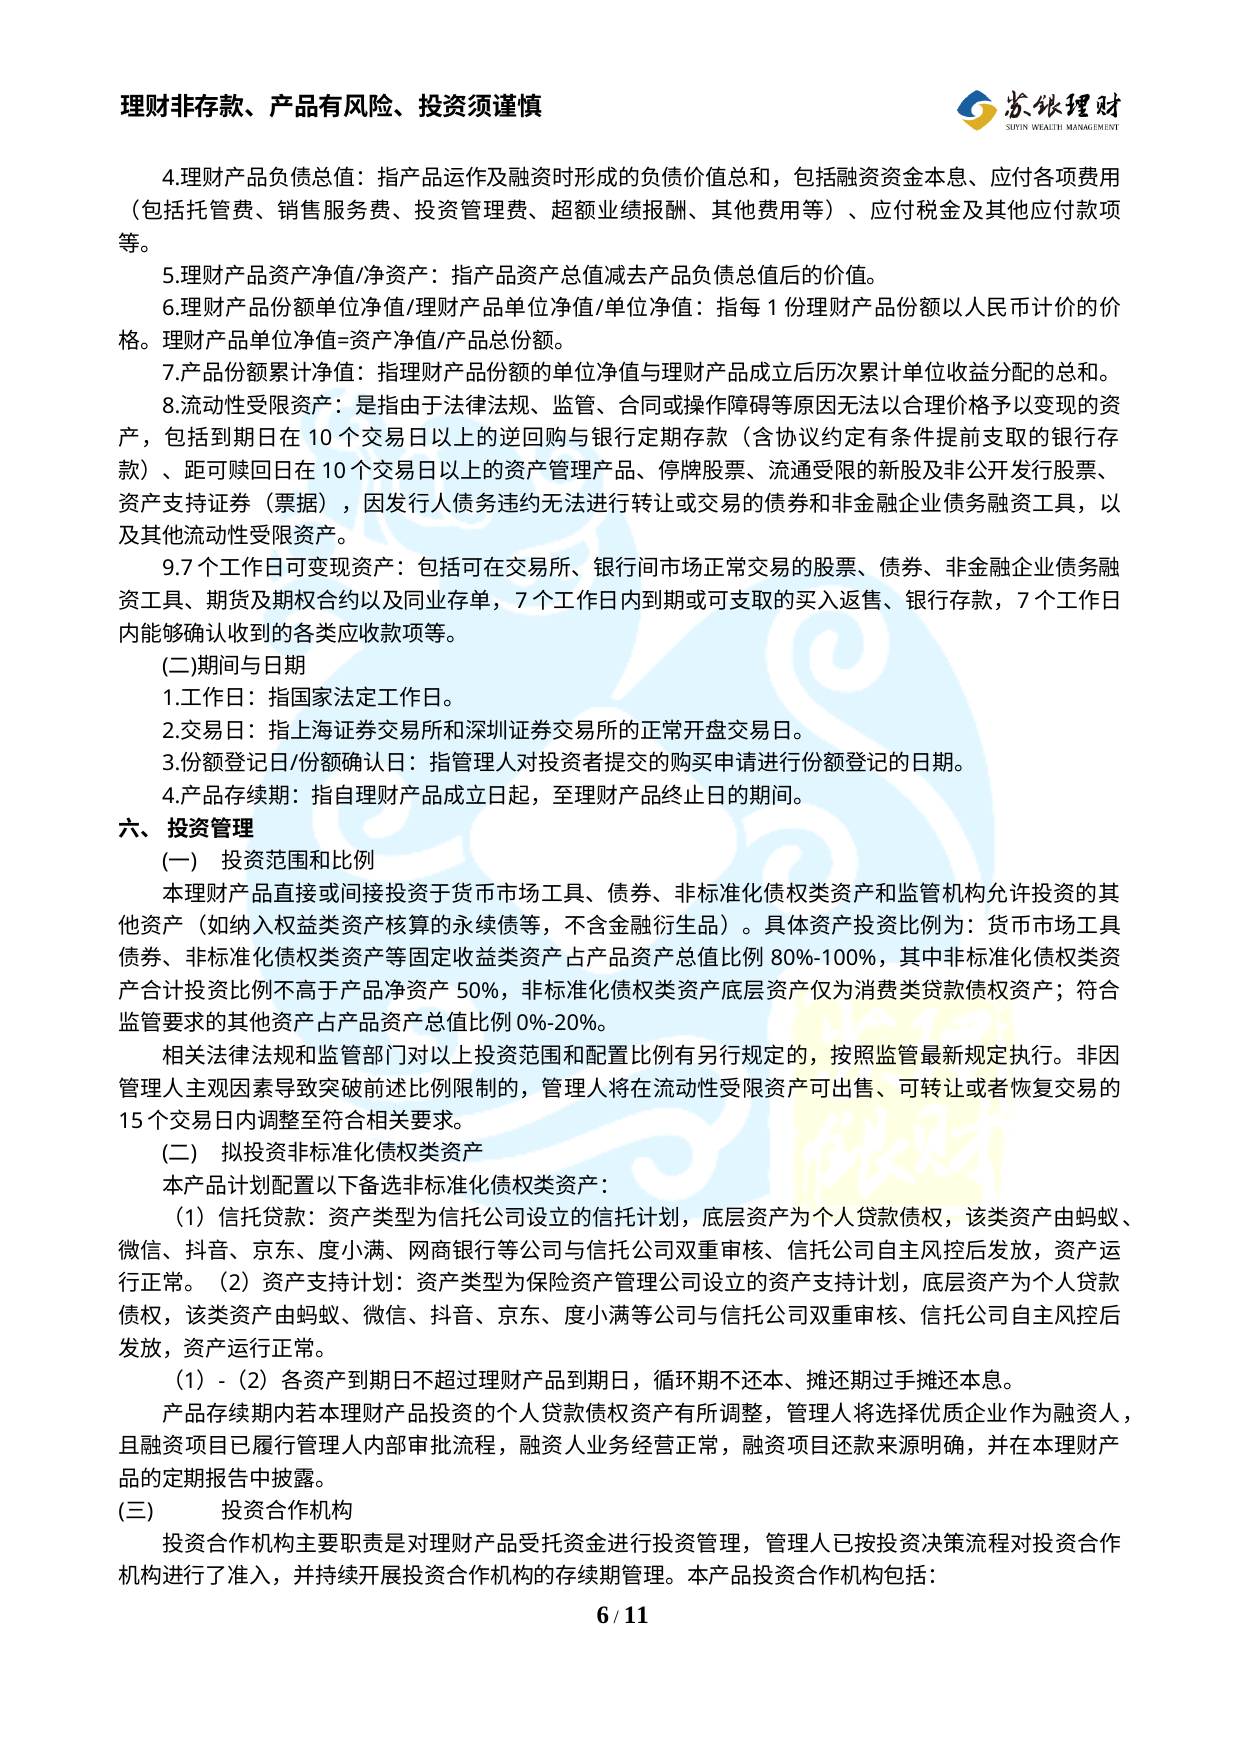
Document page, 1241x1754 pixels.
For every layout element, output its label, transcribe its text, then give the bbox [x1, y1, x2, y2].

list 拟投资非标准化债权类资产 [118, 1135, 1122, 1168]
list 投资管理 [118, 810, 1122, 843]
text 本产品计划配置以下备选非标准化债权类资产： [118, 1168, 1122, 1200]
list 产品存续期：指自理财产品成立日起，至理财产品终止日的期间。 [118, 778, 1122, 810]
list 理财产品负债总值：指产品运作及融资时形成的负债价值总和，包括融资资金本息、应付各项费用（包括托管费、销售服务费、投资管理费、超额业绩报酬、其他费用等）、应付税金及其他应付款项等。 [118, 160, 1122, 258]
list 期间与日期 [118, 648, 1122, 680]
text 相关法律法规和监管部门对以上投资范围和配置比例有另行规定的，按照监管最新规定执行。非因管理人主观因素导致突破前述比例限制的，管理人将在流动性受限资产可出售、可转让或者恢复交易的15个交易日内调整至符合相关要求。 [118, 1038, 1122, 1135]
list 份额登记日/份额确认日：指管理人对投资者提交的购买申请进行份额登记的日期。 [118, 745, 1122, 778]
list （1）-（2）各资产到期日不超过理财产品到期日，循环期不还本、摊还期过手摊还本息。 [118, 1363, 1122, 1395]
list 工作日：指国家法定工作日。 [118, 680, 1122, 713]
list 投资合作机构 [118, 1493, 1122, 1525]
list 7个工作日可变现资产：包括可在交易所、银行间市场正常交易的股票、债券、非金融企业债务融资工具、期货及期权合约以及同业存单，7个工作日内到期或可支取的买入返售、银行存款，7个工作日内能够确认收到的各类应收款项等。 [118, 550, 1122, 648]
text 本理财产品直接或间接投资于货币市场工具、债券、非标准化债权类资产和监管机构允许投资的其他资产（如纳入权益类资产核算的永续债等，不含金融衍生品）。具体资产投资比例为：货币市场工具、债券、非标准化债权类资产等固定收益类资产占产品资产总值比例80%-100%，其中非标准化债权类资产合计投资比例不高于产品净资产50%，非标准化债权类资产底层资产仅为消费类贷款债权资产；符合监管要求的其他资产占产品资产总值比例0%-20%。 [118, 875, 1122, 1038]
list 流动性受限资产：是指由于法律法规、监管、合同或操作障碍等原因无法以合理价格予以变现的资产，包括到期日在10个交易日以上的逆回购与银行定期存款（含协议约定有条件提前支取的银行存款）、距可赎回日在10个交易日以上的资产管理产品、停牌股票、流通受限的新股及非公开发行股票、资产支持证券（票据），因发行人债务违约无法进行转让或交易的债券和非金融企业债务融资工具，以及其他流动性受限资产。 [118, 388, 1122, 550]
list （1）信托贷款：资产类型为信托公司设立的信托计划，底层资产为个人贷款债权，该类资产由蚂蚁、微信、抖音、京东、度小满、网商银行等公司与信托公司双重审核、信托公司自主风控后发放，资产运行正常。（2）资产支持计划：资产类型为保险资产管理公司设立的资产支持计划，底层资产为个人贷款债权，该类资产由蚂蚁、微信、抖音、京东、度小满等公司与信托公司双重审核、信托公司自主风控后发放，资产运行正常。 [118, 1200, 1122, 1363]
picture [932, 72, 1151, 143]
list 理财产品资产净值/净资产：指产品资产总值减去产品负债总值后的价值。 [118, 258, 1122, 290]
list 投资合作机构主要职责是对理财产品受托资金进行投资管理，管理人已按投资决策流程对投资合作机构进行了准入，并持续开展投资合作机构的存续期管理。本产品投资合作机构包括： [118, 1525, 1122, 1590]
list 交易日：指上海证券交易所和深圳证券交易所的正常开盘交易日。 [118, 713, 1122, 745]
list 产品份额累计净值：指理财产品份额的单位净值与理财产品成立后历次累计单位收益分配的总和。 [118, 355, 1122, 388]
text 产品存续期内若本理财产品投资的个人贷款债权资产有所调整，管理人将选择优质企业作为融资人，且融资项目已履行管理人内部审批流程，融资人业务经营正常，融资项目还款来源明确，并在本理财产品的定期报告中披露。 [118, 1395, 1122, 1493]
list 理财产品份额单位净值/理财产品单位净值/单位净值：指每1份理财产品份额以人民币计价的价格。理财产品单位净值=资产净值/产品总份额。 [118, 290, 1122, 355]
list 投资范围和比例 [118, 843, 1122, 875]
